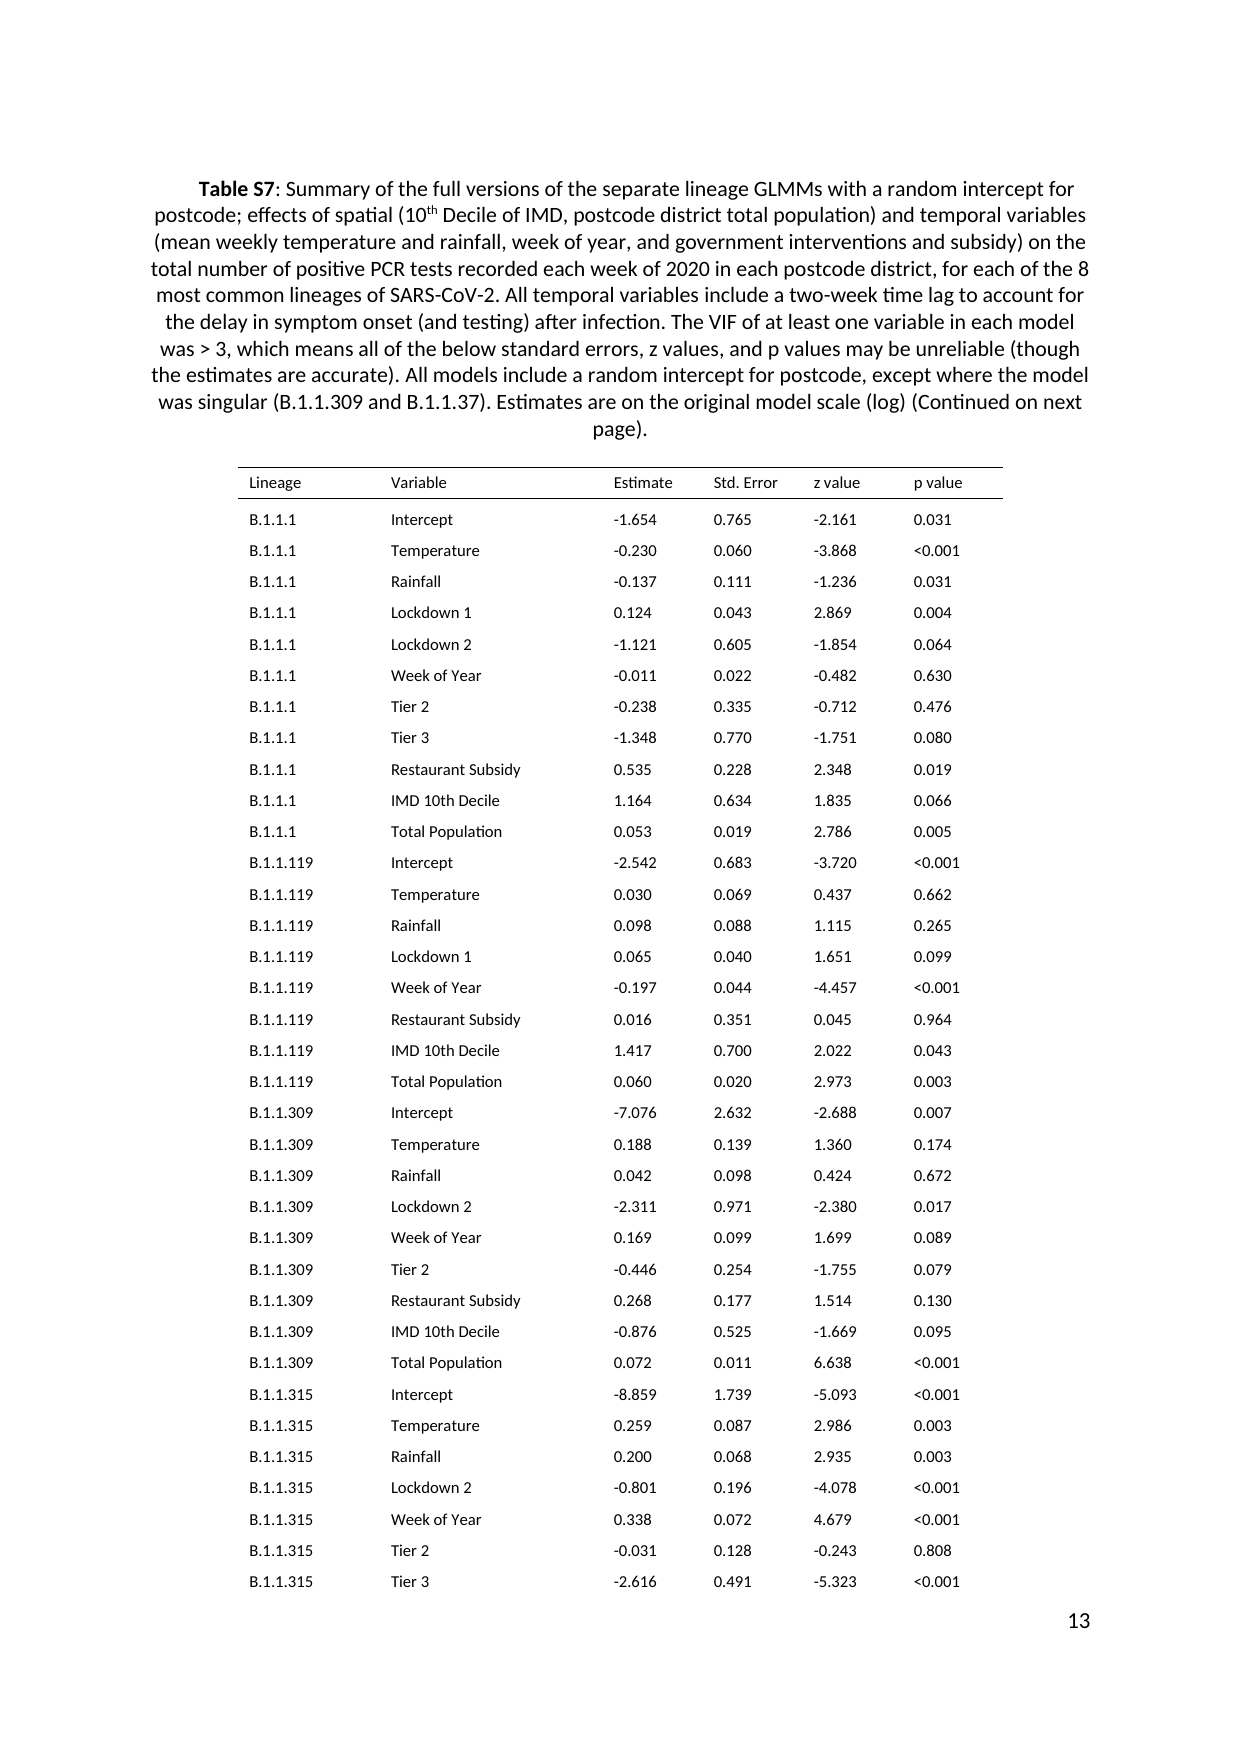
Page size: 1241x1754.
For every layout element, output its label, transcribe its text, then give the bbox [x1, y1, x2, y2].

table_cell 1.417 [602, 1029, 702, 1060]
table_cell 0.424 [802, 1154, 902, 1185]
table_cell 0.089 [902, 1217, 1002, 1248]
table_cell B.1.1.1 [238, 560, 379, 592]
table_cell -0.230 [602, 529, 702, 560]
table_cell 0.098 [602, 904, 702, 935]
table_cell 0.007 [902, 1092, 1002, 1123]
table_cell Temperature [380, 873, 602, 904]
table_header z value [802, 468, 902, 498]
table_cell 0.019 [702, 810, 802, 842]
table_cell 0.065 [602, 935, 702, 967]
table_cell -2.311 [602, 1185, 702, 1217]
table_cell -2.688 [802, 1092, 902, 1123]
table_cell B.1.1.315 [238, 1498, 379, 1529]
table_cell 1.360 [802, 1123, 902, 1154]
table_cell B.1.1.315 [238, 1373, 379, 1404]
table_cell B.1.1.119 [238, 998, 379, 1029]
table_cell 2.973 [802, 1060, 902, 1092]
table_cell -3.720 [802, 842, 902, 873]
table_cell 0.254 [702, 1248, 802, 1279]
table_cell 0.265 [902, 904, 1002, 935]
table_cell -0.137 [602, 560, 702, 592]
table_cell 0.087 [702, 1404, 802, 1435]
text Table S7: Summary of the full versions of the separate lineage GLMMs with a random intercept for postcode; effects of spatial (10th Decile of IMD, postcode district total population) and temporal variables (mean weekly temperature and rainfall, week of year, and government interventions and subsidy) on the total number of positive PCR tests recorded each week of 2020 in each postcode district, for each of the 8 most common lineages of SARS-CoV-2. All temporal variables include a two-week time lag to account for the delay in symptom onset (and testing) after infection. The VIF of at least one variable in each model was > 3, which means all of the below standard errors, z values, and p values may be unreliable (though the estimates are accurate). All models include a random intercept for postcode, except where the model was singular (B.1.1.309 and B.1.1.37). Estimates are on the original model scale (log) (Continued on next page). [150, 175, 1090, 442]
table_cell <0.001 [902, 967, 1002, 998]
table_cell B.1.1.1 [238, 748, 379, 779]
table_cell -1.669 [802, 1310, 902, 1342]
table_cell Temperature [380, 1123, 602, 1154]
table_cell 0.525 [702, 1310, 802, 1342]
table_cell Lockdown 1 [380, 935, 602, 967]
table_cell 0.022 [702, 654, 802, 685]
table_cell -5.093 [802, 1373, 902, 1404]
table_cell 0.188 [602, 1123, 702, 1154]
table_cell B.1.1.119 [238, 1060, 379, 1092]
table_cell 0.630 [902, 654, 1002, 685]
table_cell Week of Year [380, 654, 602, 685]
table_cell 0.031 [902, 560, 1002, 592]
table_header p value [902, 468, 1002, 498]
table_cell -0.243 [802, 1529, 902, 1560]
table_cell B.1.1.1 [238, 499, 379, 529]
table_cell 1.514 [802, 1279, 902, 1310]
table_cell 2.986 [802, 1404, 902, 1435]
table_cell Week of Year [380, 967, 602, 998]
table_cell Lockdown 2 [380, 1467, 602, 1498]
table_cell 0.043 [702, 592, 802, 623]
table_cell 0.683 [702, 842, 802, 873]
table_cell <0.001 [902, 842, 1002, 873]
table_cell 0.016 [602, 998, 702, 1029]
table_cell 0.072 [602, 1342, 702, 1373]
table_cell 0.003 [902, 1404, 1002, 1435]
table_cell 6.638 [802, 1342, 902, 1373]
table_cell 1.835 [802, 779, 902, 810]
table_cell 2.348 [802, 748, 902, 779]
table_cell Tier 2 [380, 685, 602, 717]
table_cell 2.786 [802, 810, 902, 842]
table_cell <0.001 [902, 1342, 1002, 1373]
table_cell B.1.1.309 [238, 1092, 379, 1123]
table_cell 0.011 [702, 1342, 802, 1373]
table_cell 0.124 [602, 592, 702, 623]
table_cell -1.654 [602, 499, 702, 529]
table_cell 0.019 [902, 748, 1002, 779]
table_cell -1.751 [802, 717, 902, 748]
table_cell B.1.1.309 [238, 1279, 379, 1310]
table_cell 0.268 [602, 1279, 702, 1310]
table_cell 0.044 [702, 967, 802, 998]
table_cell -0.482 [802, 654, 902, 685]
table_cell 0.095 [902, 1310, 1002, 1342]
table_cell Total Population [380, 1342, 602, 1373]
table_cell <0.001 [902, 1560, 1002, 1592]
table_cell 1.115 [802, 904, 902, 935]
table_cell 0.072 [702, 1498, 802, 1529]
table_cell B.1.1.119 [238, 935, 379, 967]
table_cell -7.076 [602, 1092, 702, 1123]
table_cell 0.098 [702, 1154, 802, 1185]
table_cell Intercept [380, 1092, 602, 1123]
table_cell IMD 10th Decile [380, 779, 602, 810]
table_cell B.1.1.309 [238, 1342, 379, 1373]
table_cell 0.068 [702, 1435, 802, 1467]
table_cell -0.876 [602, 1310, 702, 1342]
table_cell B.1.1.315 [238, 1529, 379, 1560]
table_cell <0.001 [902, 1498, 1002, 1529]
table_cell B.1.1.309 [238, 1248, 379, 1279]
table_cell -2.161 [802, 499, 902, 529]
table_cell 0.045 [802, 998, 902, 1029]
table_cell -3.868 [802, 529, 902, 560]
table_cell -2.542 [602, 842, 702, 873]
table_cell 1.739 [702, 1373, 802, 1404]
table_cell -1.348 [602, 717, 702, 748]
table_cell 0.177 [702, 1279, 802, 1310]
table_cell B.1.1.1 [238, 623, 379, 654]
table_cell 0.005 [902, 810, 1002, 842]
table_cell Tier 3 [380, 1560, 602, 1592]
table_cell 2.869 [802, 592, 902, 623]
table_cell <0.001 [902, 529, 1002, 560]
table_cell 0.004 [902, 592, 1002, 623]
table_cell 0.017 [902, 1185, 1002, 1217]
table_cell 0.169 [602, 1217, 702, 1248]
table_cell B.1.1.309 [238, 1185, 379, 1217]
table_cell 0.964 [902, 998, 1002, 1029]
table_cell Intercept [380, 499, 602, 529]
table_cell Temperature [380, 1404, 602, 1435]
table_cell -0.712 [802, 685, 902, 717]
table_cell Rainfall [380, 560, 602, 592]
table_cell -1.854 [802, 623, 902, 654]
table_cell B.1.1.119 [238, 873, 379, 904]
table_cell -0.801 [602, 1467, 702, 1498]
table_cell Tier 2 [380, 1248, 602, 1279]
table_cell Intercept [380, 1373, 602, 1404]
table_cell 0.030 [602, 873, 702, 904]
table_cell 0.080 [902, 717, 1002, 748]
table_cell -2.616 [602, 1560, 702, 1592]
table_cell 0.971 [702, 1185, 802, 1217]
table_cell 0.066 [902, 779, 1002, 810]
table_cell 0.060 [702, 529, 802, 560]
table_cell 0.338 [602, 1498, 702, 1529]
table_cell 0.476 [902, 685, 1002, 717]
table_cell Lockdown 1 [380, 592, 602, 623]
table_cell IMD 10th Decile [380, 1029, 602, 1060]
table_cell 0.053 [602, 810, 702, 842]
table_cell Restaurant Subsidy [380, 1279, 602, 1310]
table_cell -8.859 [602, 1373, 702, 1404]
table_cell 0.042 [602, 1154, 702, 1185]
table_cell B.1.1.119 [238, 842, 379, 873]
table_cell 0.003 [902, 1060, 1002, 1092]
table_cell B.1.1.1 [238, 592, 379, 623]
table_cell 2.935 [802, 1435, 902, 1467]
table_cell 0.088 [702, 904, 802, 935]
table_cell <0.001 [902, 1373, 1002, 1404]
table_cell Total Population [380, 810, 602, 842]
table_cell B.1.1.309 [238, 1154, 379, 1185]
table_cell B.1.1.119 [238, 904, 379, 935]
table_cell Temperature [380, 529, 602, 560]
table_cell Total Population [380, 1060, 602, 1092]
table_cell 0.040 [702, 935, 802, 967]
table_cell B.1.1.315 [238, 1435, 379, 1467]
table_cell Tier 2 [380, 1529, 602, 1560]
table_cell 0.130 [902, 1279, 1002, 1310]
table_cell 0.060 [602, 1060, 702, 1092]
table_cell 0.491 [702, 1560, 802, 1592]
table_cell B.1.1.1 [238, 685, 379, 717]
table_cell 2.632 [702, 1092, 802, 1123]
table_cell 0.437 [802, 873, 902, 904]
table_cell 1.651 [802, 935, 902, 967]
table_cell 1.699 [802, 1217, 902, 1248]
table_cell B.1.1.1 [238, 529, 379, 560]
table_cell 0.535 [602, 748, 702, 779]
table_cell -5.323 [802, 1560, 902, 1592]
table_cell 1.164 [602, 779, 702, 810]
table_cell Restaurant Subsidy [380, 998, 602, 1029]
table_header Variable [380, 468, 602, 498]
table_cell 0.139 [702, 1123, 802, 1154]
table_cell B.1.1.119 [238, 1029, 379, 1060]
table_cell -0.446 [602, 1248, 702, 1279]
table_cell B.1.1.315 [238, 1404, 379, 1435]
table_cell Rainfall [380, 904, 602, 935]
table_cell 0.662 [902, 873, 1002, 904]
table_cell -0.197 [602, 967, 702, 998]
table_cell 2.022 [802, 1029, 902, 1060]
table_cell Tier 3 [380, 717, 602, 748]
table_header Std. Error [702, 468, 802, 498]
table_cell 0.200 [602, 1435, 702, 1467]
table_cell IMD 10th Decile [380, 1310, 602, 1342]
table_cell B.1.1.309 [238, 1310, 379, 1342]
table_cell B.1.1.1 [238, 810, 379, 842]
table_cell B.1.1.315 [238, 1467, 379, 1498]
table_cell 0.335 [702, 685, 802, 717]
table_cell Lockdown 2 [380, 1185, 602, 1217]
table_cell 0.069 [702, 873, 802, 904]
table_cell Rainfall [380, 1435, 602, 1467]
table_header Lineage [238, 468, 379, 498]
table_cell -4.457 [802, 967, 902, 998]
table_cell B.1.1.315 [238, 1560, 379, 1592]
table_cell 0.196 [702, 1467, 802, 1498]
table_cell 0.099 [702, 1217, 802, 1248]
table_cell -4.078 [802, 1467, 902, 1498]
table_cell 0.700 [702, 1029, 802, 1060]
table_cell B.1.1.1 [238, 654, 379, 685]
table_cell Restaurant Subsidy [380, 748, 602, 779]
table_cell -0.011 [602, 654, 702, 685]
table_header Estimate [602, 468, 702, 498]
table_cell 0.031 [902, 499, 1002, 529]
table_cell 0.765 [702, 499, 802, 529]
table_cell 0.128 [702, 1529, 802, 1560]
table_cell Intercept [380, 842, 602, 873]
table_cell B.1.1.309 [238, 1123, 379, 1154]
table_cell 0.228 [702, 748, 802, 779]
table_cell <0.001 [902, 1467, 1002, 1498]
table_cell 0.079 [902, 1248, 1002, 1279]
table_cell 0.111 [702, 560, 802, 592]
table_cell 0.770 [702, 717, 802, 748]
table_cell Week of Year [380, 1498, 602, 1529]
table_cell 0.808 [902, 1529, 1002, 1560]
table_cell 0.064 [902, 623, 1002, 654]
table_cell 0.174 [902, 1123, 1002, 1154]
table_cell 0.259 [602, 1404, 702, 1435]
table_cell 0.003 [902, 1435, 1002, 1467]
table_cell -2.380 [802, 1185, 902, 1217]
table_cell B.1.1.1 [238, 717, 379, 748]
table_cell 4.679 [802, 1498, 902, 1529]
table_cell -1.755 [802, 1248, 902, 1279]
table_cell 0.351 [702, 998, 802, 1029]
table_cell Lockdown 2 [380, 623, 602, 654]
table_cell 0.672 [902, 1154, 1002, 1185]
table_cell B.1.1.1 [238, 779, 379, 810]
table_cell Rainfall [380, 1154, 602, 1185]
table_cell B.1.1.309 [238, 1217, 379, 1248]
table_cell -1.121 [602, 623, 702, 654]
table_cell 0.634 [702, 779, 802, 810]
table_cell 0.099 [902, 935, 1002, 967]
table_cell 0.043 [902, 1029, 1002, 1060]
table_cell -0.031 [602, 1529, 702, 1560]
table_cell 0.605 [702, 623, 802, 654]
table_cell -0.238 [602, 685, 702, 717]
table_cell 0.020 [702, 1060, 802, 1092]
table_cell -1.236 [802, 560, 902, 592]
table_cell B.1.1.119 [238, 967, 379, 998]
table_cell Week of Year [380, 1217, 602, 1248]
